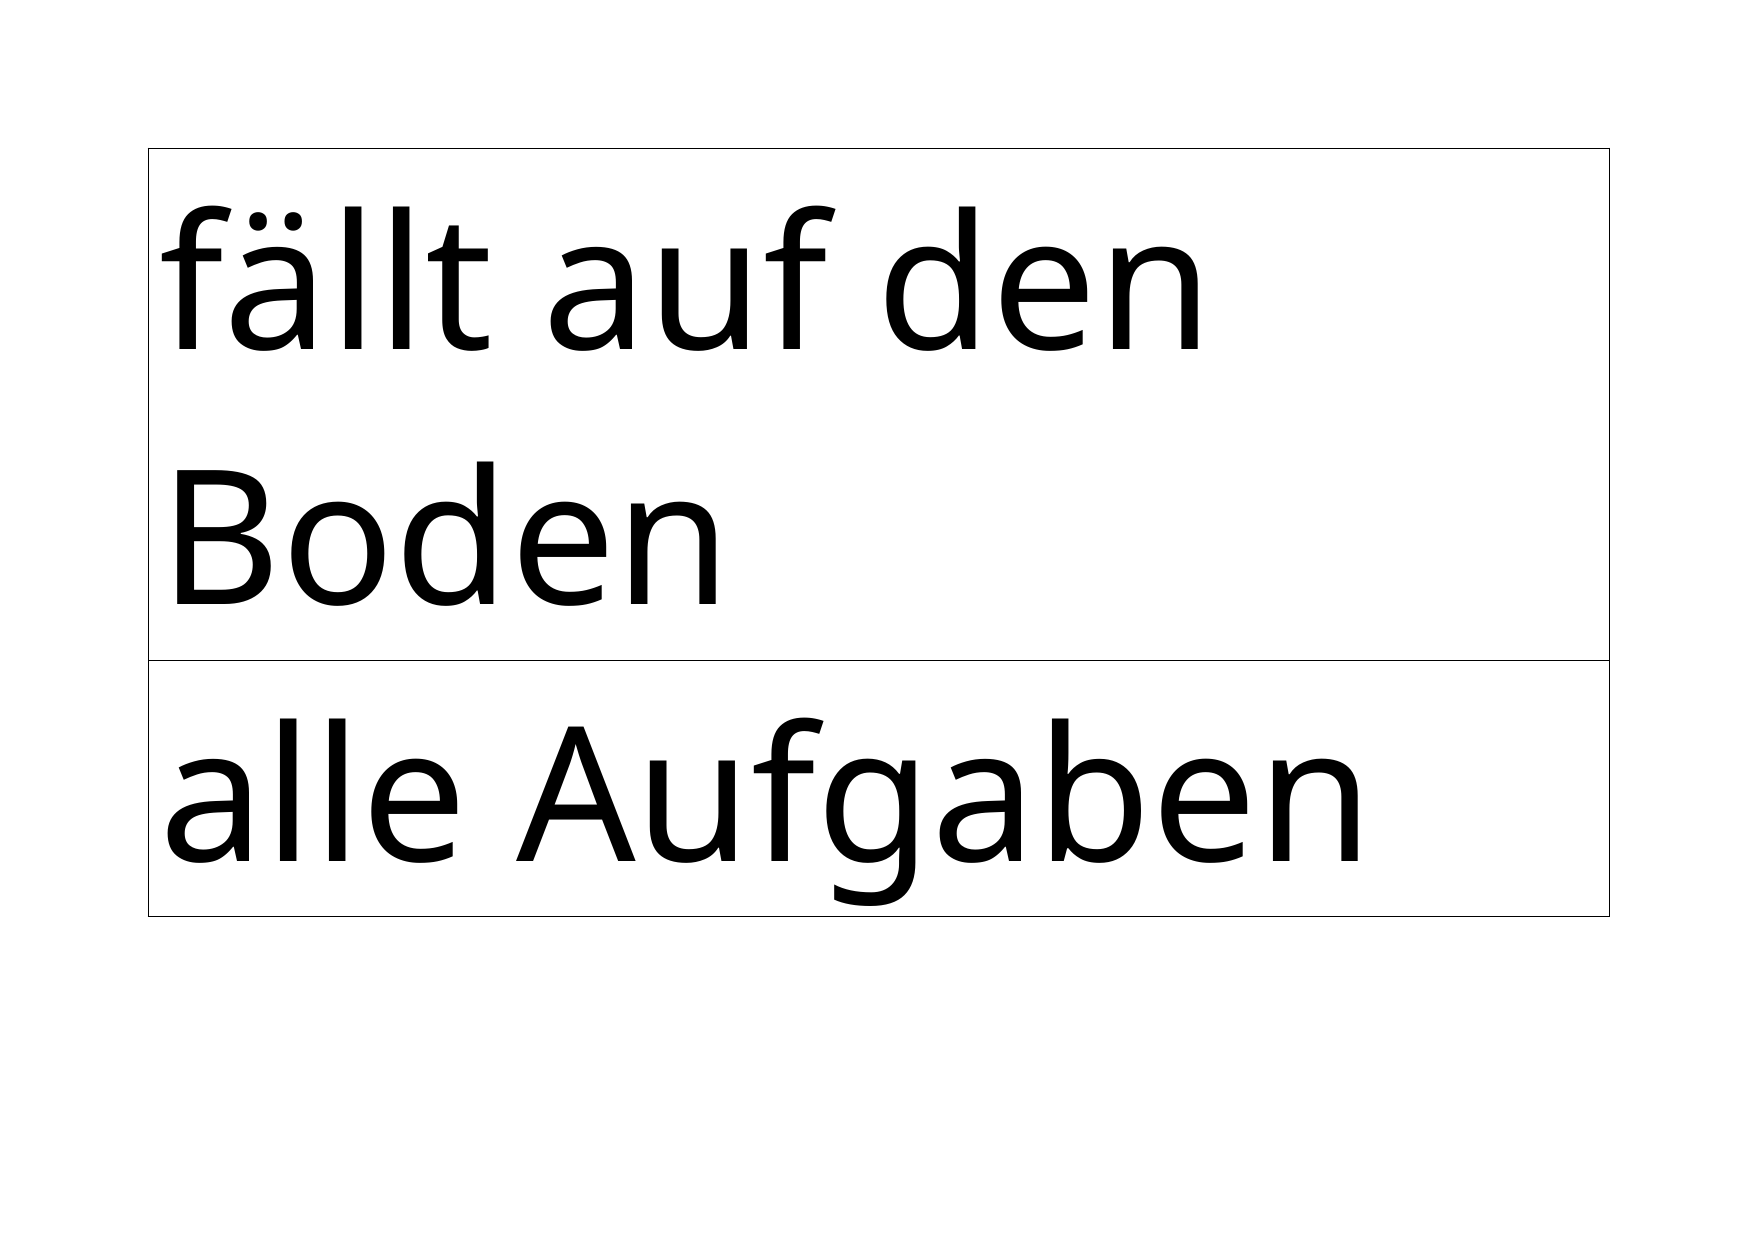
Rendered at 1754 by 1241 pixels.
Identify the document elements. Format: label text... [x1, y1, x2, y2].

table_header fällt auf den Boden [149, 149, 1609, 659]
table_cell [149, 661, 1609, 916]
